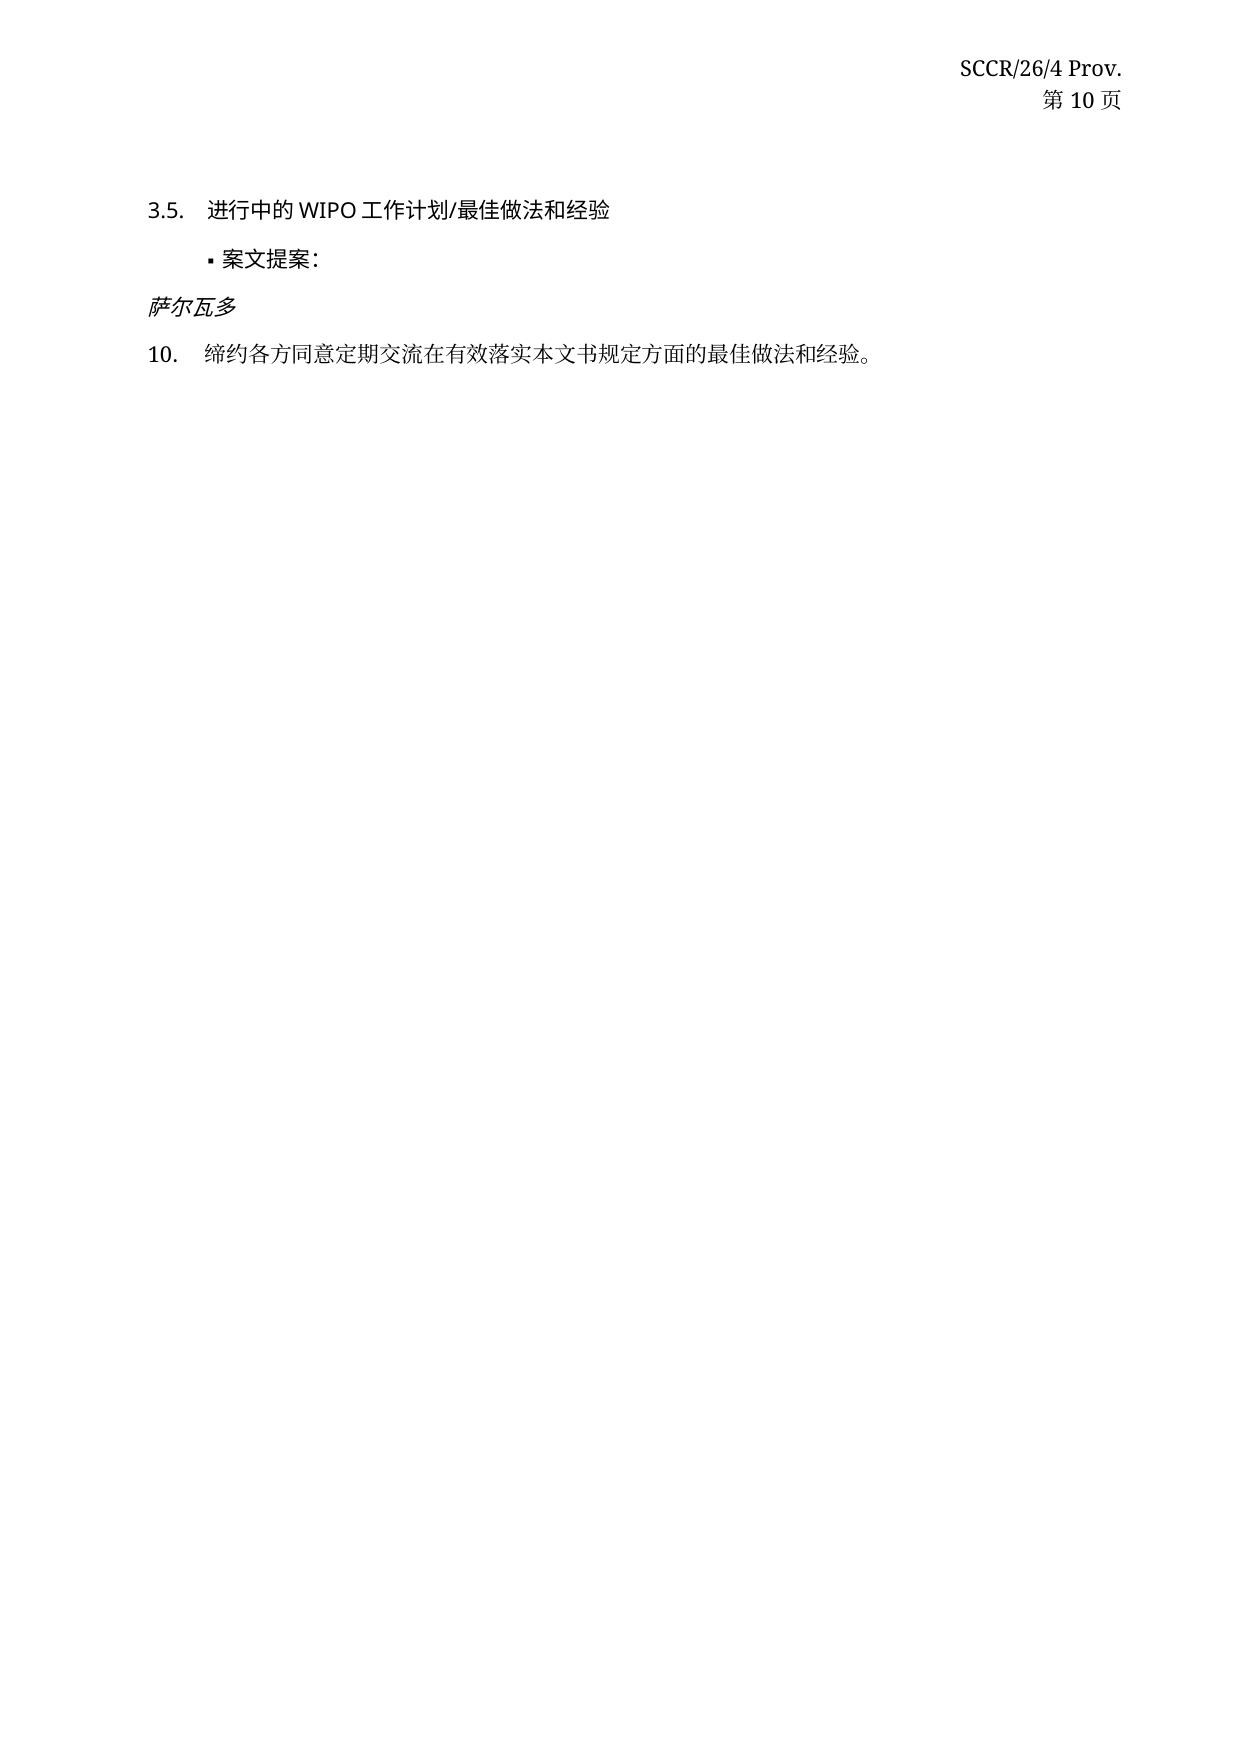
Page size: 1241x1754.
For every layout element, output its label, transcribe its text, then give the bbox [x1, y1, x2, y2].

text . 缔约各方同意定期交流在有效落实本文书规定方面的最佳做法和经验。 [148, 334, 1122, 369]
text 3.5. 进行中的WIPO工作计划/最佳做法和经验 [148, 190, 1122, 225]
list 案文提案： [207, 238, 1122, 273]
text 萨尔瓦多 [148, 286, 1122, 321]
